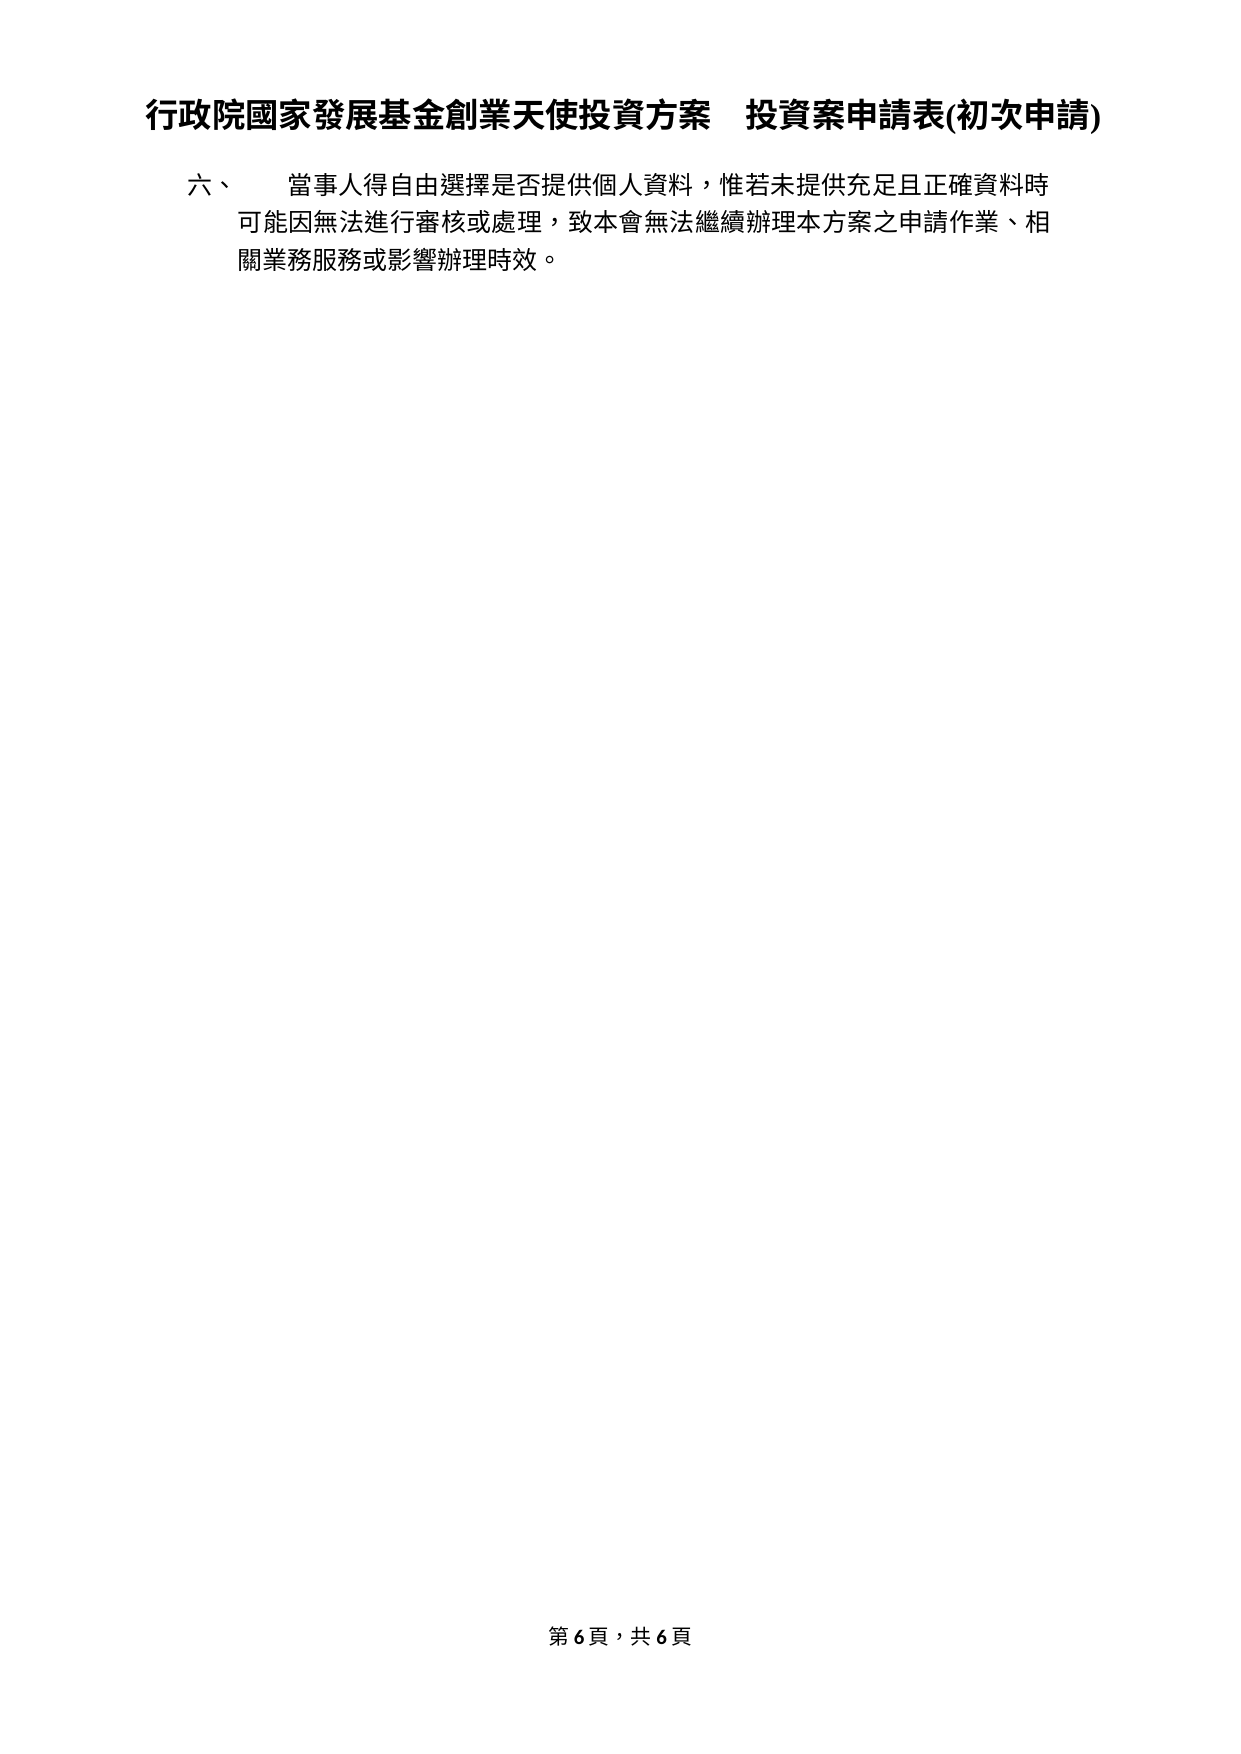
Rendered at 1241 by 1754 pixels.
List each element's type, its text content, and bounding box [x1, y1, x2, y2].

list 當事人得自由選擇是否提供個人資料，惟若未提供充足且正確資料時，可能因無法進行審核或處理，致本會無法繼續辦理本方案之申請作業、相關業務服務或影響辦理時效。 [187, 164, 1053, 277]
